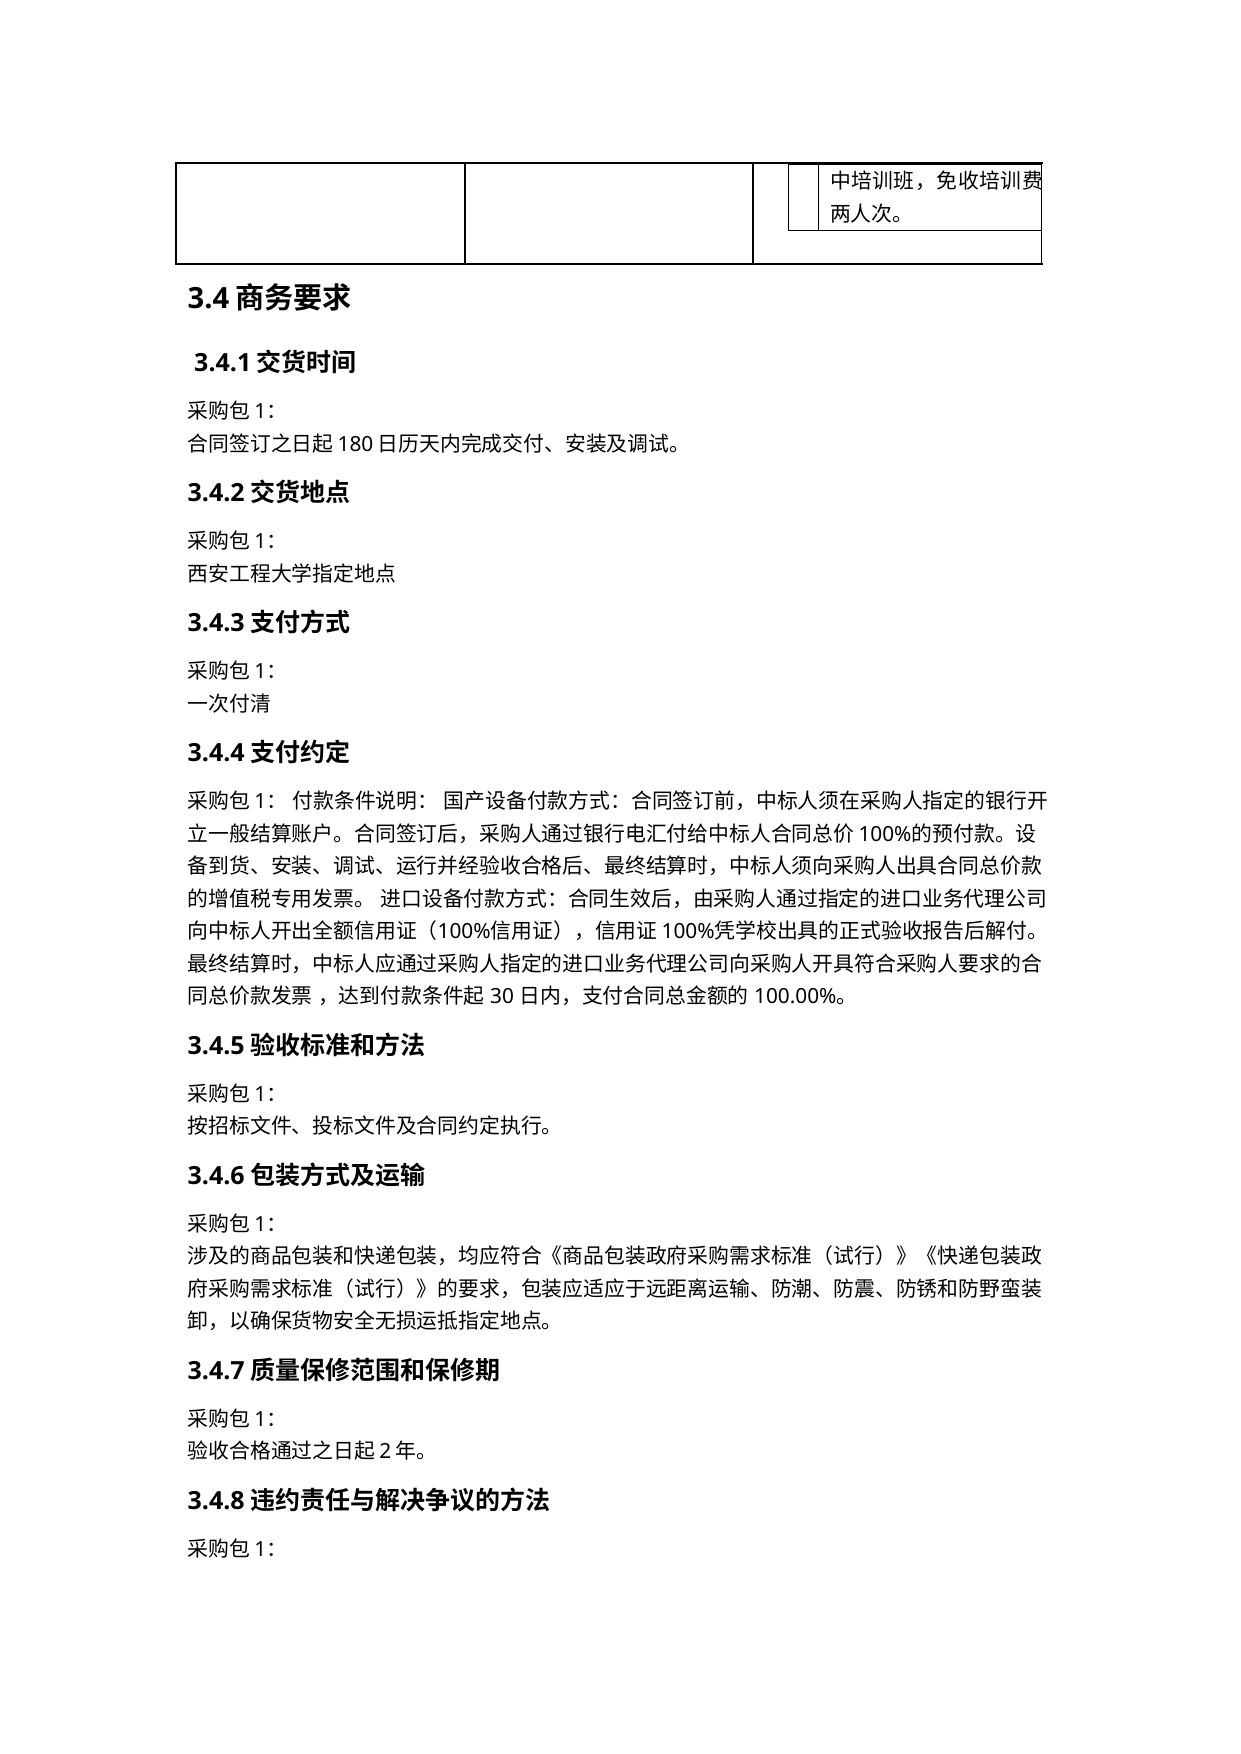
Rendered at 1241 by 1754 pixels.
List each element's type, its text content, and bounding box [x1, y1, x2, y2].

text 西安工程大学指定地点 [187, 557, 1053, 590]
text 验收合格通过之日起2年。 [187, 1435, 1053, 1467]
text 采购包1： [187, 655, 1053, 687]
text 采购包1： [187, 1207, 1053, 1240]
text 采购包1： [187, 1402, 1053, 1435]
text 3.4.5验收标准和方法 [187, 1012, 1053, 1077]
text 采购包1： [187, 1077, 1053, 1110]
text 3.4.8违约责任与解决争议的方法 [187, 1467, 1053, 1532]
text 3.4.1交货时间 [187, 330, 1053, 395]
text 3.4.2交货地点 [187, 460, 1053, 525]
text 采购包1： [187, 395, 1053, 427]
table_cell [466, 164, 752, 263]
text 按招标文件、投标文件及合同约定执行。 [187, 1110, 1053, 1142]
table_cell [754, 164, 1041, 263]
text 3.4.6包装方式及运输 [187, 1142, 1053, 1207]
text 采购包1： [187, 525, 1053, 557]
text 3.4商务要求 [187, 265, 1053, 330]
text 3.4.4支付约定 [187, 720, 1053, 785]
text 合同签订之日起180日历天内完成交付、安装及调试。 [187, 427, 1053, 460]
text 3.4.7质量保修范围和保修期 [187, 1337, 1053, 1402]
text 采购包1： [187, 1532, 1053, 1565]
text 3.4.3支付方式 [187, 590, 1053, 655]
table_cell 1 [177, 164, 464, 263]
text 涉及的商品包装和快递包装，均应符合《商品包装政府采购需求标准（试行）》《快递包装政府采购需求标准（试行）》的要求，包装应适应于远距离运输、防潮、防震、防锈和防野蛮装卸，以确保货物安全无损运抵指定地点。 [187, 1240, 1053, 1337]
text 一次付清 [187, 687, 1053, 720]
text 采购包1： 付款条件说明： 国产设备付款方式：合同签订前，中标人须在采购人指定的银行开立一般结算账户。合同签订后，采购人通过银行电汇付给中标人合同总价100%的预付款。设备到货、安装、调试、运行并经验收合格后、最终结算时，中标人须向采购人出具合同总价款的增值税专用发票。 进口设备付款方式：合同生效后，由采购人通过指定的进口业务代理公司向中标人开出全额信用证（100%信用证），信用证100%凭学校出具的正式验收报告后解付。 最终结算时，中标人应通过采购人指定的进口业务代理公司向采购人开具符合采购人要求的合同总价款发票 ，达到付款条件起 30 日内，支付合同总金额的 100.00%。 [187, 785, 1053, 1012]
